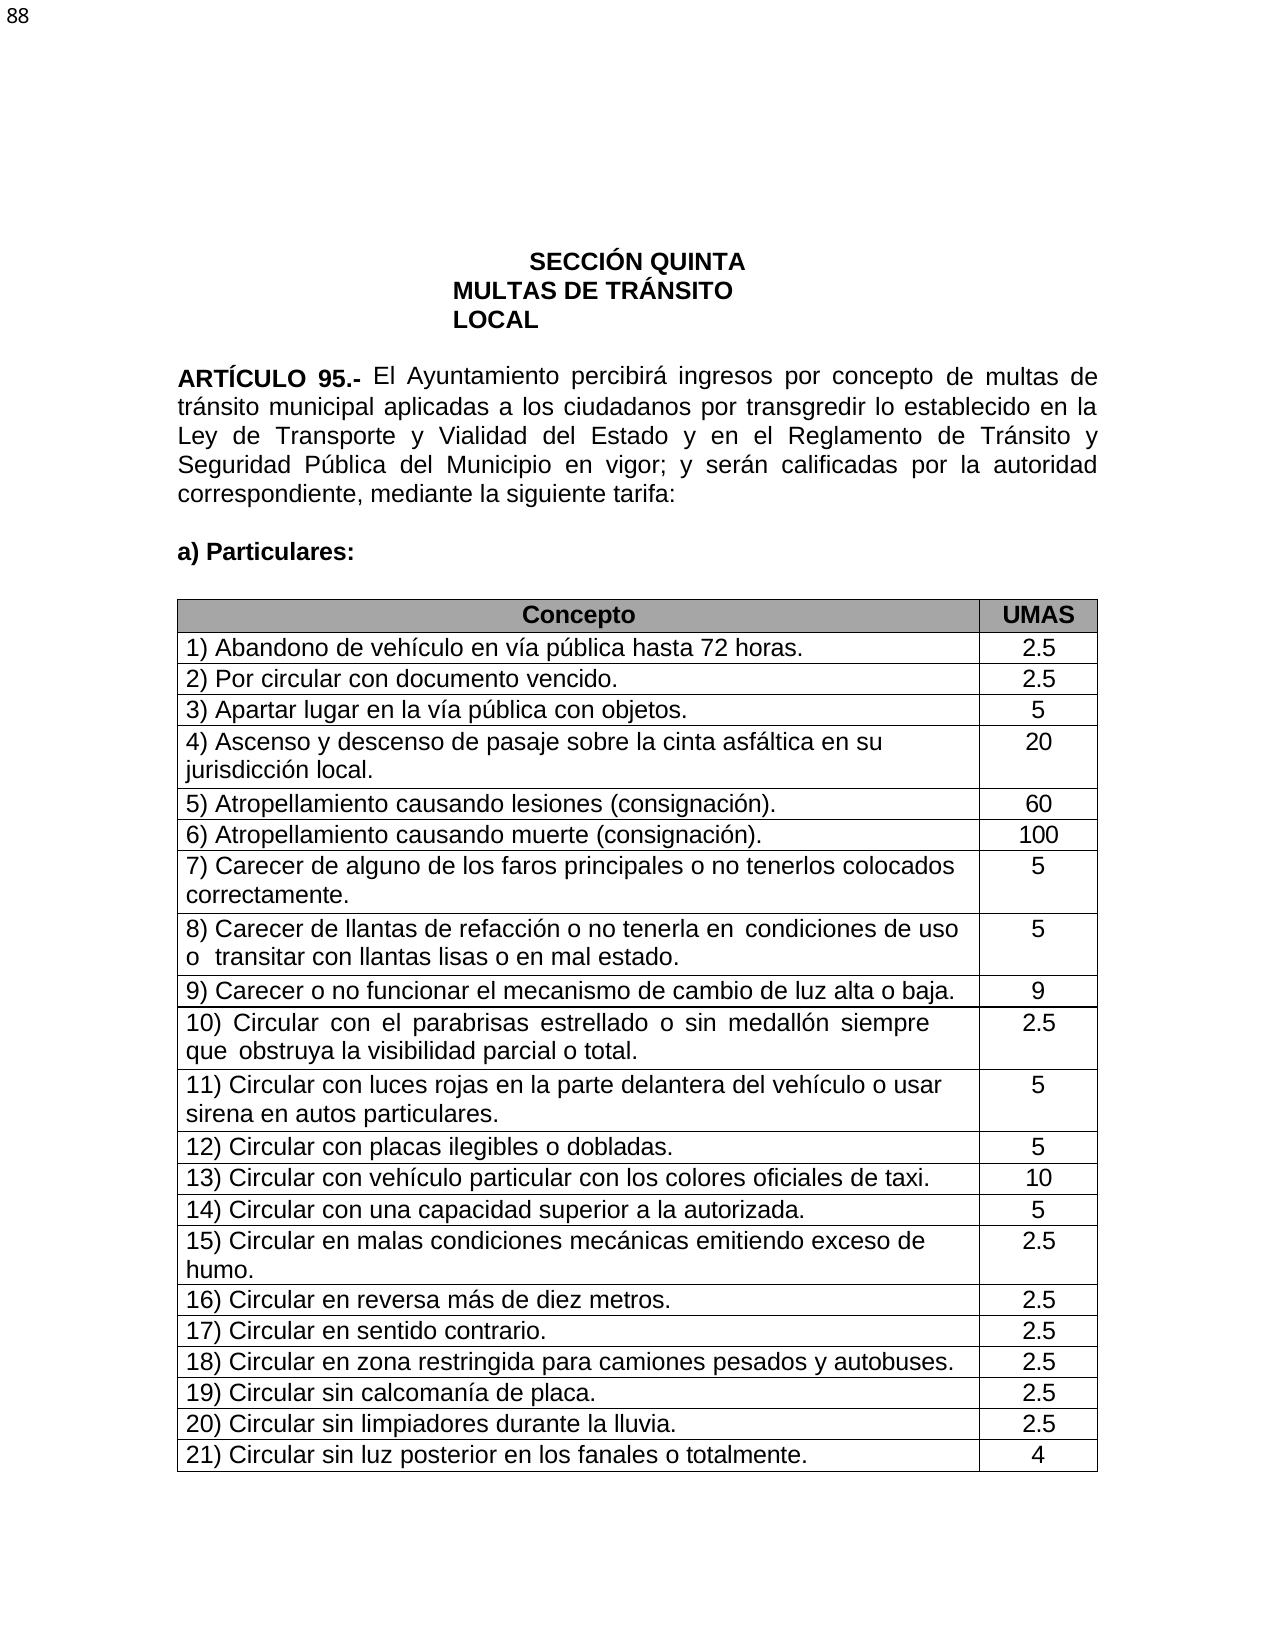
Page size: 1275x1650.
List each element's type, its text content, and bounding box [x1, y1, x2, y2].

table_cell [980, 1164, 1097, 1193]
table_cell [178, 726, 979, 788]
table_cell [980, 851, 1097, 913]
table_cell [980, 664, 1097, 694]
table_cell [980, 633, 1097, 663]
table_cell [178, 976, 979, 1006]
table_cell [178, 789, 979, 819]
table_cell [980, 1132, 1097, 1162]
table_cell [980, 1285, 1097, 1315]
text ARTÍCULO 95.- El Ayuntamiento percibirá ingresos por concepto de multas de tránsito municipal aplicadas a los ciudadanos por transgredir lo establecido en la Ley de Transporte y Vialidad del Estado y en el Reglamento de Tránsito y Seguridad Pública del Municipio en vigor; y serán calificadas por la autoridad correspondiente, mediante la siguiente tarifa: [177, 361, 1098, 507]
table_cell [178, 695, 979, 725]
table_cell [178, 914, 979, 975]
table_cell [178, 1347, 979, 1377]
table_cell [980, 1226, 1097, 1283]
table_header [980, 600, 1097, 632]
text SECCIÓN QUINTA MULTAS DE TRÁNSITO LOCAL [453, 247, 823, 333]
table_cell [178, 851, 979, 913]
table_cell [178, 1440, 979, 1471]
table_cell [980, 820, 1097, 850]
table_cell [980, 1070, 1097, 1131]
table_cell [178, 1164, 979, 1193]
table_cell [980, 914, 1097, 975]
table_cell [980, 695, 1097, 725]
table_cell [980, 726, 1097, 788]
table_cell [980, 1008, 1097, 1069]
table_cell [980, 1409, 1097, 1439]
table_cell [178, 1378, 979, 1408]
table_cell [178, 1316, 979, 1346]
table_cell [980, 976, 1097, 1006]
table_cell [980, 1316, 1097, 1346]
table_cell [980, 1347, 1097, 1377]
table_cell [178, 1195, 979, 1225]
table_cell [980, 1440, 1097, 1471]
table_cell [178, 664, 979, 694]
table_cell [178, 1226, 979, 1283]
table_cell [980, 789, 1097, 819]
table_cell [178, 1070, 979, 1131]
list Particulares: [177, 537, 1223, 566]
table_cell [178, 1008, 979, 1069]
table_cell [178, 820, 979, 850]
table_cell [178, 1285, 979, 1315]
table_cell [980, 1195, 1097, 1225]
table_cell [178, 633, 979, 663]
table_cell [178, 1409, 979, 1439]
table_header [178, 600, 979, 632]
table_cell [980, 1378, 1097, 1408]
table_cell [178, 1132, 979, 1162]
